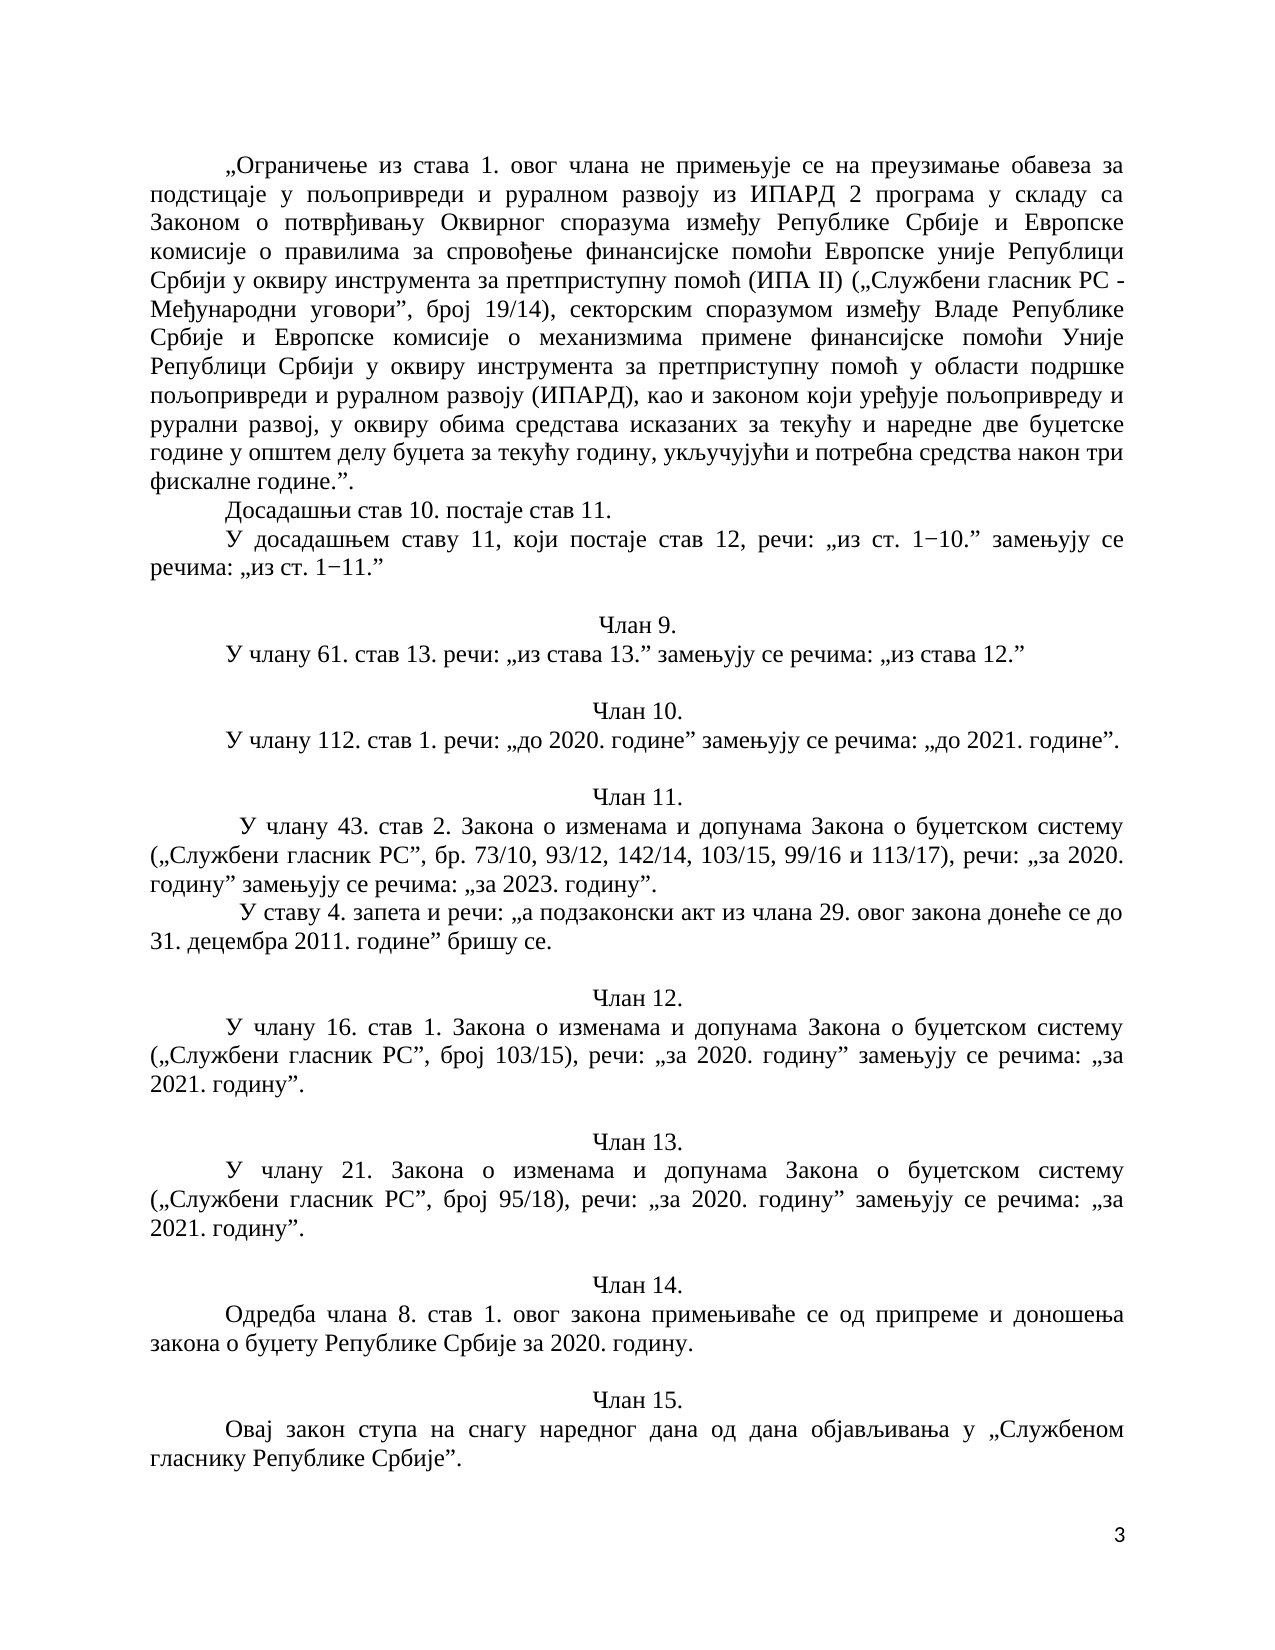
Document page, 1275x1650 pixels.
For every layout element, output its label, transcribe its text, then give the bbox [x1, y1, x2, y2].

text Члан 12. [150, 983, 1125, 1012]
text „Ограничење из става 1. овог члана не примењује се на преузимање обавеза за подстицаје у пољопривреди и руралном развоју из ИПАРД 2 програма у складу са Законом о потврђивању Оквирног споразума између Републике Србије и Европске комисије о правилима за спровођење финансијске помоћи Европске уније Републици Србији у оквиру инструмента за претприступну помоћ (ИПА II) („Службени гласник РС - Међународни уговори”, број 19/14), секторским споразумом између Владе Републике Србије и Европске комисије о механизмима примене финансијске помоћи Уније Републици Србији у оквиру инструмента за претприступну помоћ у области подршке пољопривреди и руралном развоју (ИПАРД), као и законом који уређује пољопривреду и рурални развој, у оквиру обима средстава исказаних за текућу и наредне две буџетске године у општем делу буџета за текућу годину, укључујући и потребна средства након три фискалне године.”. [150, 150, 1125, 495]
text Одредба члана 8. став 1. овог закона примењиваће се од припреме и доношења закона о буџету Републике Србије за 2020. годину. [150, 1299, 1125, 1357]
text У члану 43. став 2. Закона о изменама и допунама Закона о буџетском систему („Службени гласник РС”, бр. 73/10, 93/12, 142/14, 103/15, 99/16 и 113/17), речи: „за 2020. годину” замењују се речима: „за 2023. годину”. [150, 811, 1125, 897]
text Члан 11. [150, 782, 1125, 811]
text У члану 16. став 1. Закона о изменама и допунама Закона о буџетском систему („Службени гласник РС”, број 103/15), речи: „за 2020. годину” замењују се речима: „за 2021. годину”. [150, 1012, 1125, 1098]
text Члан 15. [150, 1386, 1125, 1414]
text У члану 61. став 13. речи: „из става 13.” замењују се речима: „из става 12.” [150, 639, 1125, 667]
text Члан 10. [150, 696, 1125, 725]
text Члан 14. [150, 1271, 1125, 1299]
text Овај закон ступа на снагу наредног дана од дана објављивања у „Службеном гласнику Републике Србије”. [150, 1414, 1125, 1472]
text Досадашњи став 10. постаје став 11. [150, 495, 1125, 524]
text Члан 13. [150, 1127, 1125, 1156]
text У досадашњем ставу 11, који постаје став 12, речи: „из ст. 1−10.” замењују се речима: „из ст. 1−11.” [150, 524, 1125, 581]
text У члану 112. став 1. речи: „до 2020. године” замењују се речима: „до 2021. године”. [150, 725, 1125, 754]
text У члану 21. Закона о изменама и допунама Закона о буџетском систему („Службени гласник РС”, број 95/18), речи: „за 2020. годину” замењују се речима: „за 2021. годину”. [150, 1156, 1125, 1242]
text Члан 9. [150, 610, 1125, 639]
text У ставу 4. запета и речи: „а подзаконски акт из члана 29. овог закона донеће се до 31. децембра 2011. године” бришу се. [150, 897, 1125, 955]
